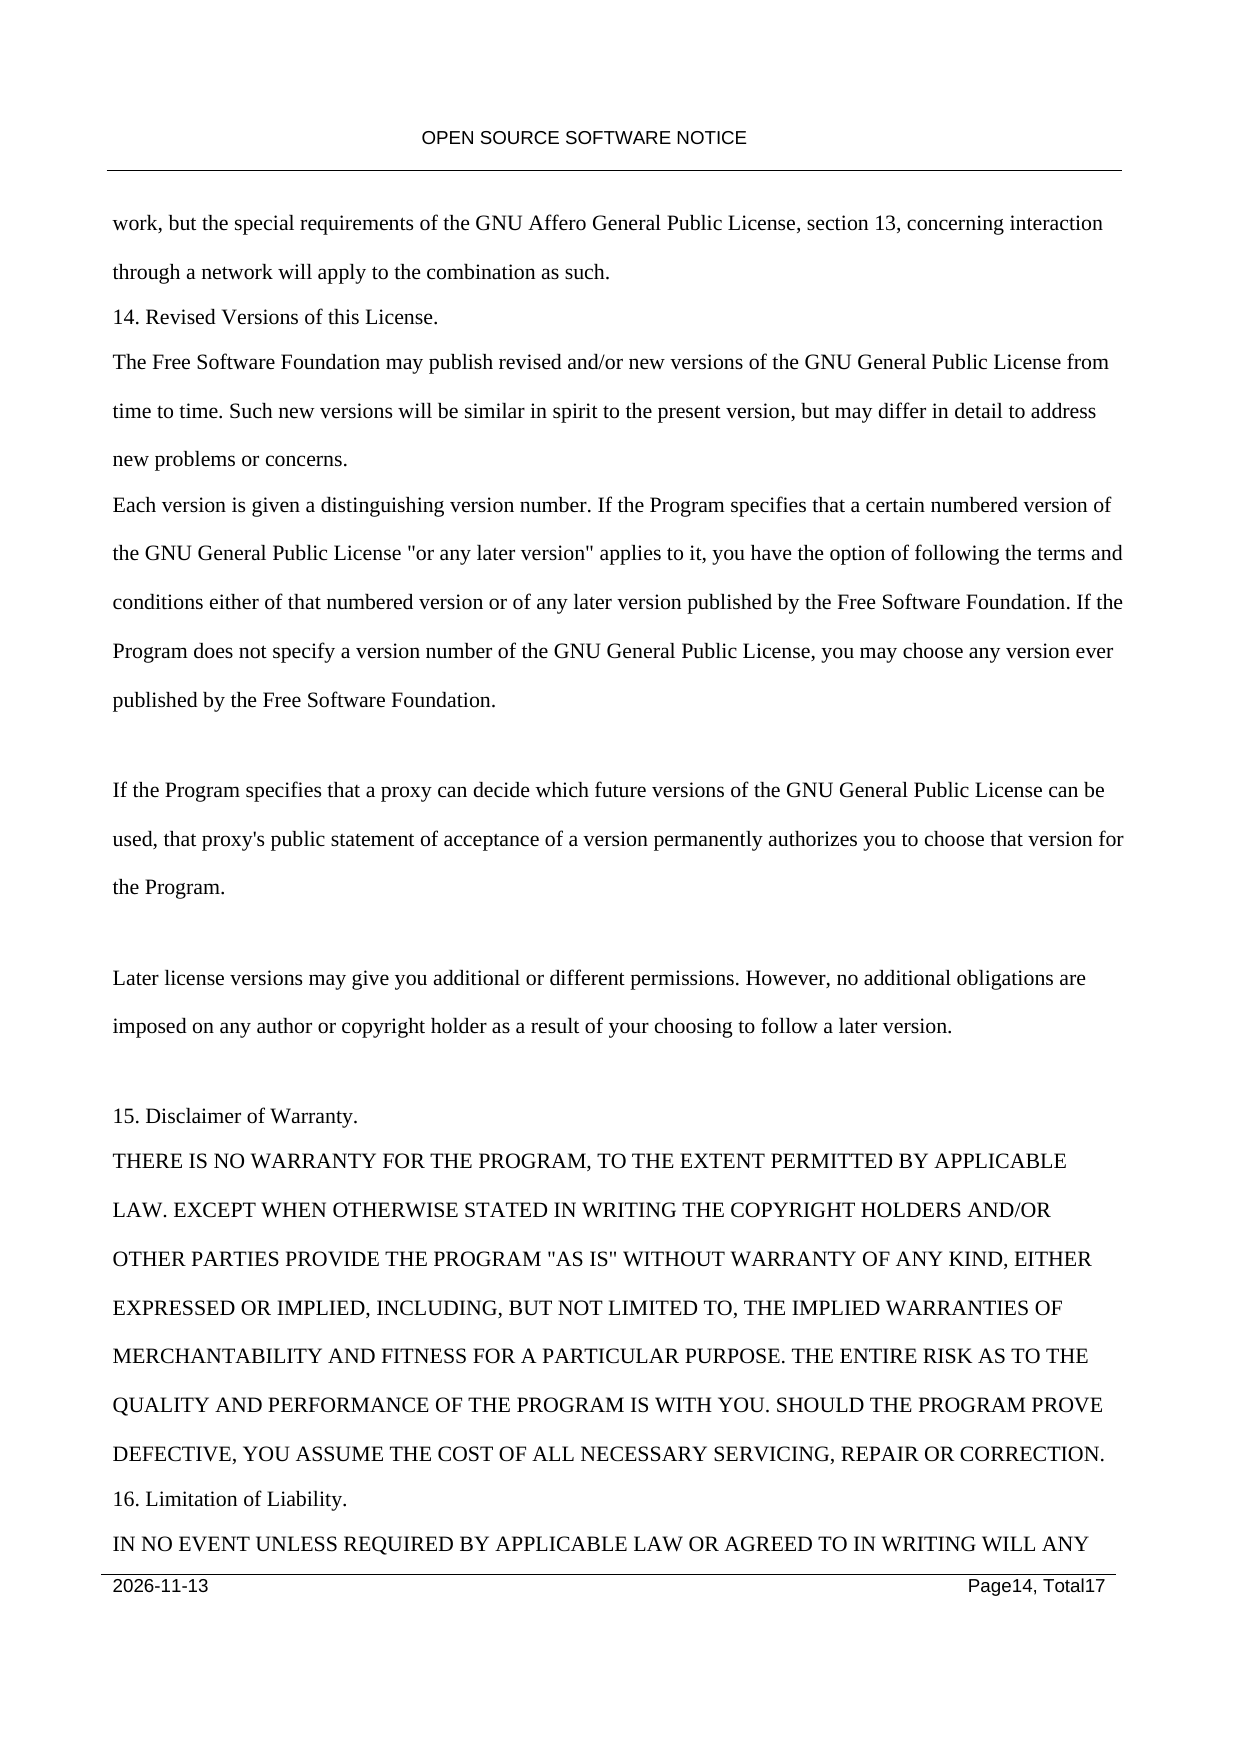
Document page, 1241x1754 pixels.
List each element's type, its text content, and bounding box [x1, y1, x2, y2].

text 16. Limitation of Liability. [112, 1482, 1128, 1515]
text Later license versions may give you additional or different permissions. However, no additional obligations are imposed on any author or copyright holder as a result of your choosing to follow a later version. [112, 961, 1128, 1042]
text 15. Disclaimer of Warranty. [112, 1100, 1128, 1132]
text Each version is given a distinguishing version number. If the Program specifies that a certain numbered version of the GNU General Public License "or any later version" applies to it, you have the option of following the terms and conditions either of that numbered version or of any later version published by the Free Software Foundation. If the Program does not specify a version number of the GNU General Public License, you may choose any version ever published by the Free Software Foundation. [112, 488, 1128, 715]
text The Free Software Foundation may publish revised and/or new versions of the GNU General Public License from time to time. Such new versions will be similar in spirit to the present version, but may differ in detail to address new problems or concerns. [112, 345, 1128, 475]
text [112, 1528, 1128, 1560]
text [112, 206, 1128, 288]
text THERE IS NO WARRANTY FOR THE PROGRAM, TO THE EXTENT PERMITTED BY APPLICABLE LAW. EXCEPT WHEN OTHERWISE STATED IN WRITING THE COPYRIGHT HOLDERS AND/OR OTHER PARTIES PROVIDE THE PROGRAM "AS IS" WITHOUT WARRANTY OF ANY KIND, EITHER EXPRESSED OR IMPLIED, INCLUDING, BUT NOT LIMITED TO, THE IMPLIED WARRANTIES OF MERCHANTABILITY AND FITNESS FOR A PARTICULAR PURPOSE. THE ENTIRE RISK AS TO THE QUALITY AND PERFORMANCE OF THE PROGRAM IS WITH YOU. SHOULD THE PROGRAM PROVE DEFECTIVE, YOU ASSUME THE COST OF ALL NECESSARY SERVICING, REPAIR OR CORRECTION. [112, 1145, 1128, 1470]
text If the Program specifies that a proxy can decide which future versions of the GNU General Public License can be used, that proxy's public statement of acceptance of a version permanently authorizes you to choose that version for the Program. [112, 773, 1128, 903]
text 14. Revised Versions of this License. [112, 300, 1128, 333]
